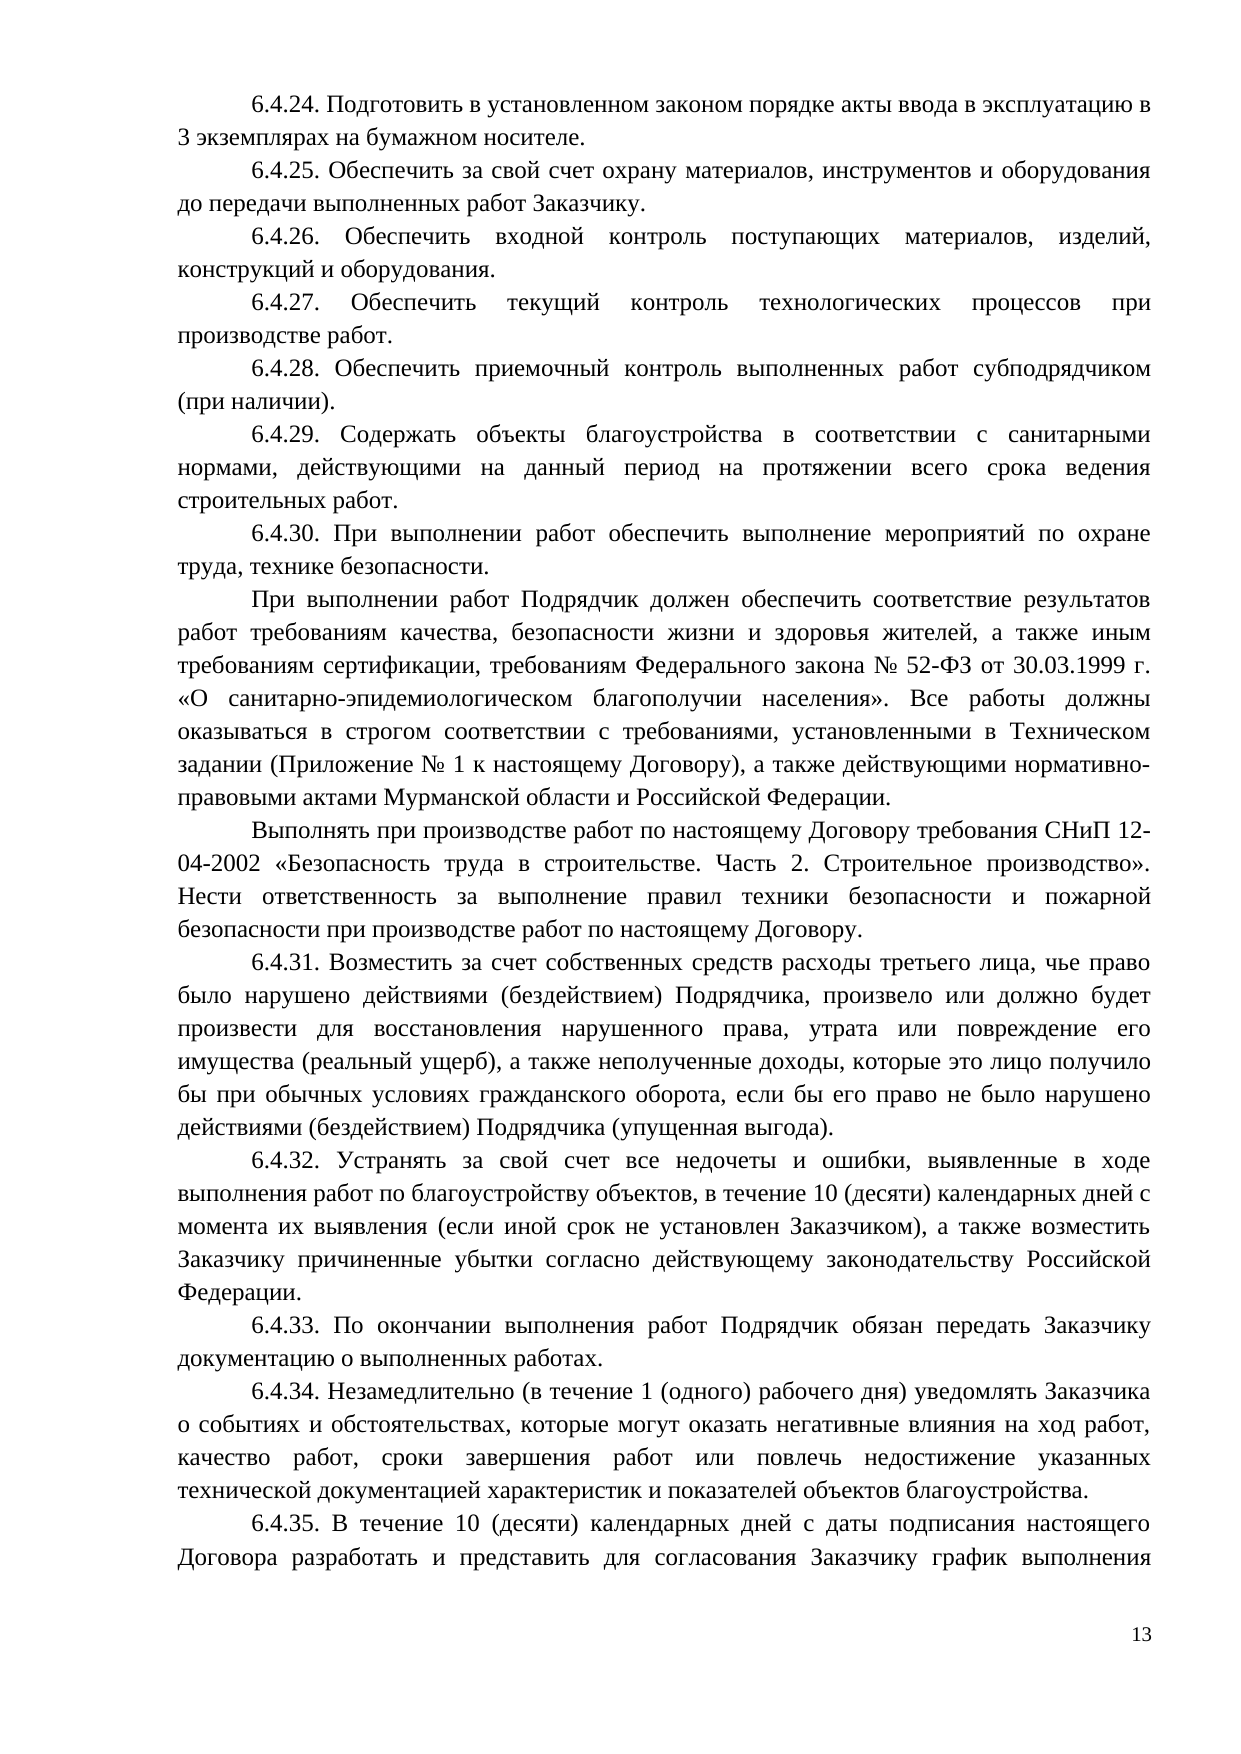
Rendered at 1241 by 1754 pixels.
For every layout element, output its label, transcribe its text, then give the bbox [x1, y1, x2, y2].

text 6.4.25. Обеспечить за свой счет охрану материалов, инструментов и оборудования до передачи выполненных работ Заказчику. [177, 155, 1152, 216]
text 6.4.27. Обеспечить текущий контроль технологических процессов при производстве работ. [177, 287, 1152, 348]
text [177, 1508, 1152, 1570]
text Выполнять при производстве работ по настоящему Договору требования СНиП 12-04-2002 «Безопасность труда в строительстве. Часть 2. Строительное производство». Нести ответственность за выполнение правил техники безопасности и пожарной безопасности при производстве работ по настоящему Договору. [177, 815, 1152, 943]
text 6.4.33. По окончании выполнения работ Подрядчик обязан передать Заказчику документацию о выполненных работах. [177, 1310, 1152, 1372]
text 6.4.34. Незамедлительно (в течение 1 (одного) рабочего дня) уведомлять Заказчика о событиях и обстоятельствах, которые могут оказать негативные влияния на ход работ, качество работ, сроки завершения работ или повлечь недостижение указанных технической документацией характеристик и показателей объектов благоустройства. [177, 1376, 1152, 1504]
text 6.4.29. Содержать объекты благоустройства в соответствии с санитарными нормами, действующими на данный период на протяжении всего срока ведения строительных работ. [177, 419, 1152, 514]
text 6.4.30. При выполнении работ обеспечить выполнение мероприятий по охране труда, технике безопасности. [177, 518, 1152, 580]
text 6.4.26. Обеспечить входной контроль поступающих материалов, изделий, конструкций и оборудования. [177, 221, 1152, 282]
text 6.4.28. Обеспечить приемочный контроль выполненных работ субподрядчиком (при наличии). [177, 353, 1152, 414]
text 6.4.31. Возместить за счет собственных средств расходы третьего лица, чье право было нарушено действиями (бездействием) Подрядчика, произвело или должно будет произвести для восстановления нарушенного права, утрата или повреждение его имущества (реальный ущерб), а также неполученные доходы, которые это лицо получило бы при обычных условиях гражданского оборота, если бы его право не было нарушено действиями (бездействием) Подрядчика (упущенная выгода). [177, 947, 1152, 1141]
text 6.4.24. Подготовить в установленном законом порядке акты ввода в эксплуатацию в 3 экземплярах на бумажном носителе. [177, 89, 1152, 150]
text 6.4.32. Устранять за свой счет все недочеты и ошибки, выявленные в ходе выполнения работ по благоустройству объектов, в течение 10 (десяти) календарных дней с момента их выявления (если иной срок не установлен Заказчиком), а также возместить Заказчику причиненные убытки согласно действующему законодательству Российской Федерации. [177, 1145, 1152, 1306]
text При выполнении работ Подрядчик должен обеспечить соответствие результатов работ требованиям качества, безопасности жизни и здоровья жителей, а также иным требованиям сертификации, требованиям Федерального закона № 52-ФЗ от 30.03.1999 г. «О санитарно-эпидемиологическом благополучии населения». Все работы должны оказываться в строгом соответствии с требованиями, установленными в Техническом задании (Приложение № 1 к настоящему Договору), а также действующими нормативно-правовыми актами Мурманской области и Российской Федерации. [177, 584, 1152, 811]
